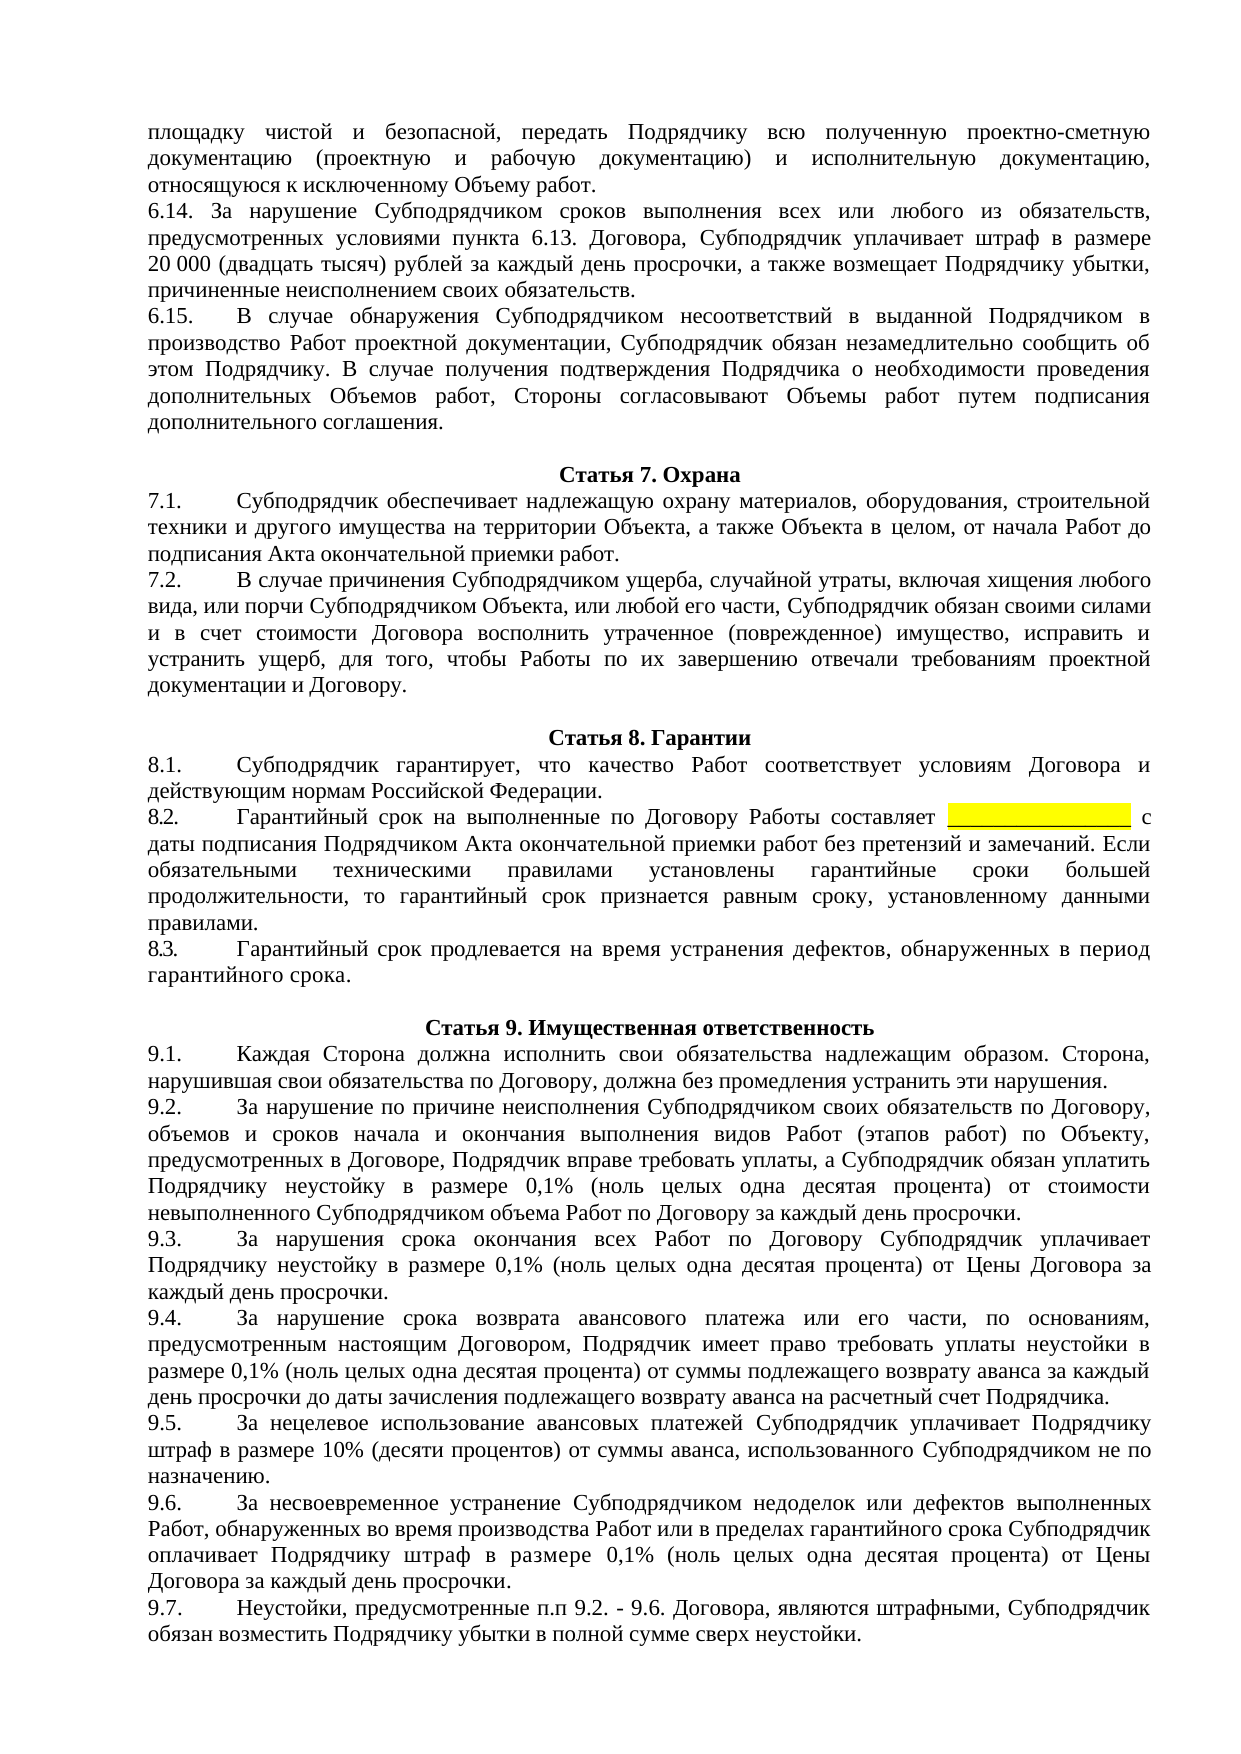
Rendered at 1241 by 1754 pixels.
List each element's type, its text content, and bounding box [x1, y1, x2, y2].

text 9.1. Каждая Сторона должна исполнить свои обязательства надлежащим образом. Сторона, нарушившая свои обязательства по Договору, должна без промедления устранить эти нарушения. [148, 1041, 1152, 1093]
text 6.14. За нарушение Субподрядчиком сроков выполнения всех или любого из обязательств, предусмотренных условиями пункта 6.13. Договора, Субподрядчик уплачивает штраф в размере 20 000 (двадцать тысяч) рублей за каждый день просрочки, а также возмещает Подрядчику убытки, причиненные неисполнением своих обязательств. [148, 197, 1152, 303]
text Статья 9. Имущественная ответственность [148, 1014, 1152, 1041]
text 9.6. За несвоевременное устранение Субподрядчиком недоделок или дефектов выполненных Работ, обнаруженных во время производства Работ или в пределах гарантийного срока Субподрядчик оплачивает Подрядчику штраф в размере 0,1% (ноль целых одна десятая процента) от Цены Договора за каждый день просрочки. [148, 1488, 1152, 1594]
text 7.1. Субподрядчик обеспечивает надлежащую охрану материалов, оборудования, строительной техники и другого имущества на территории Объекта, а также Объекта в целом, от начала Работ до подписания Акта окончательной приемки работ. [148, 487, 1152, 566]
text 9.7. Неустойки, предусмотренные п.п 9.2. - 9.6. Договора, являются штрафными, Субподрядчик обязан возместить Подрядчику убытки в полной сумме сверх неустойки. [148, 1594, 1152, 1647]
text 9.3. За нарушения срока окончания всех Работ по Договору Субподрядчик уплачивает Подрядчику неустойку в размере 0,1% (ноль целых одна десятая процента) от Цены Договора за каждый день просрочки. [148, 1225, 1152, 1304]
text 7.2. В случае причинения Субподрядчиком ущерба, случайной утраты, включая хищения любого вида, или порчи Субподрядчиком Объекта, или любой его части, Субподрядчик обязан своими силами и в счет стоимости Договора восполнить утраченное (поврежденное) имущество, исправить и устранить ущерб, для того, чтобы Работы по их завершению отвечали требованиям проектной документации и Договору. [148, 566, 1152, 698]
text 9.2. За нарушение по причине неисполнения Субподрядчиком своих обязательств по Договору, объемов и сроков начала и окончания выполнения видов Работ (этапов работ) по Объекту, предусмотренных в Договоре, Подрядчик вправе требовать уплаты, а Субподрядчик обязан уплатить Подрядчику неустойку в размере 0,1% (ноль целых одна десятая процента) от стоимости невыполненного Субподрядчиком объема Работ по Договору за каждый день просрочки. [148, 1093, 1152, 1225]
text 8.3. Гарантийный срок продлевается на время устранения дефектов, обнаруженных в период гарантийного срока. [148, 935, 1152, 988]
text Статья 7. Охрана [148, 461, 1152, 487]
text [148, 118, 1152, 197]
text Статья 8. Гарантии [148, 724, 1152, 751]
text 6.15. В случае обнаружения Субподрядчиком несоответствий в выданной Подрядчиком в производство Работ проектной документации, Субподрядчик обязан незамедлительно сообщить об этом Подрядчику. В случае получения подтверждения Подрядчика о необходимости проведения дополнительных Объемов работ, Стороны согласовывают Объемы работ путем подписания дополнительного соглашения. [148, 303, 1152, 434]
text 9.5. За нецелевое использование авансовых платежей Субподрядчик уплачивает Подрядчику штраф в размере 10% (десяти процентов) от суммы аванса, использованного Субподрядчиком не по назначению. [148, 1409, 1152, 1488]
text 9.4. За нарушение срока возврата авансового платежа или его части, по основаниям, предусмотренным настоящим Договором, Подрядчик имеет право требовать уплаты неустойки в размере 0,1% (ноль целых одна десятая процента) от суммы подлежащего возврату аванса за каждый день просрочки до даты зачисления подлежащего возврату аванса на расчетный счет Подрядчика. [148, 1304, 1152, 1409]
text 8.1. Субподрядчик гарантирует, что качество Работ соответствует условиям Договора и действующим нормам Российской Федерации. [148, 751, 1152, 803]
text 8.2. Гарантийный срок на выполненные по Договору Работы составляет ________________ с даты подписания Подрядчиком Акта окончательной приемки работ без претензий и замечаний. Если обязательными техническими правилами установлены гарантийные сроки большей продолжительности, то гарантийный срок признается равным сроку, установленному данными правилами. [148, 803, 1152, 935]
